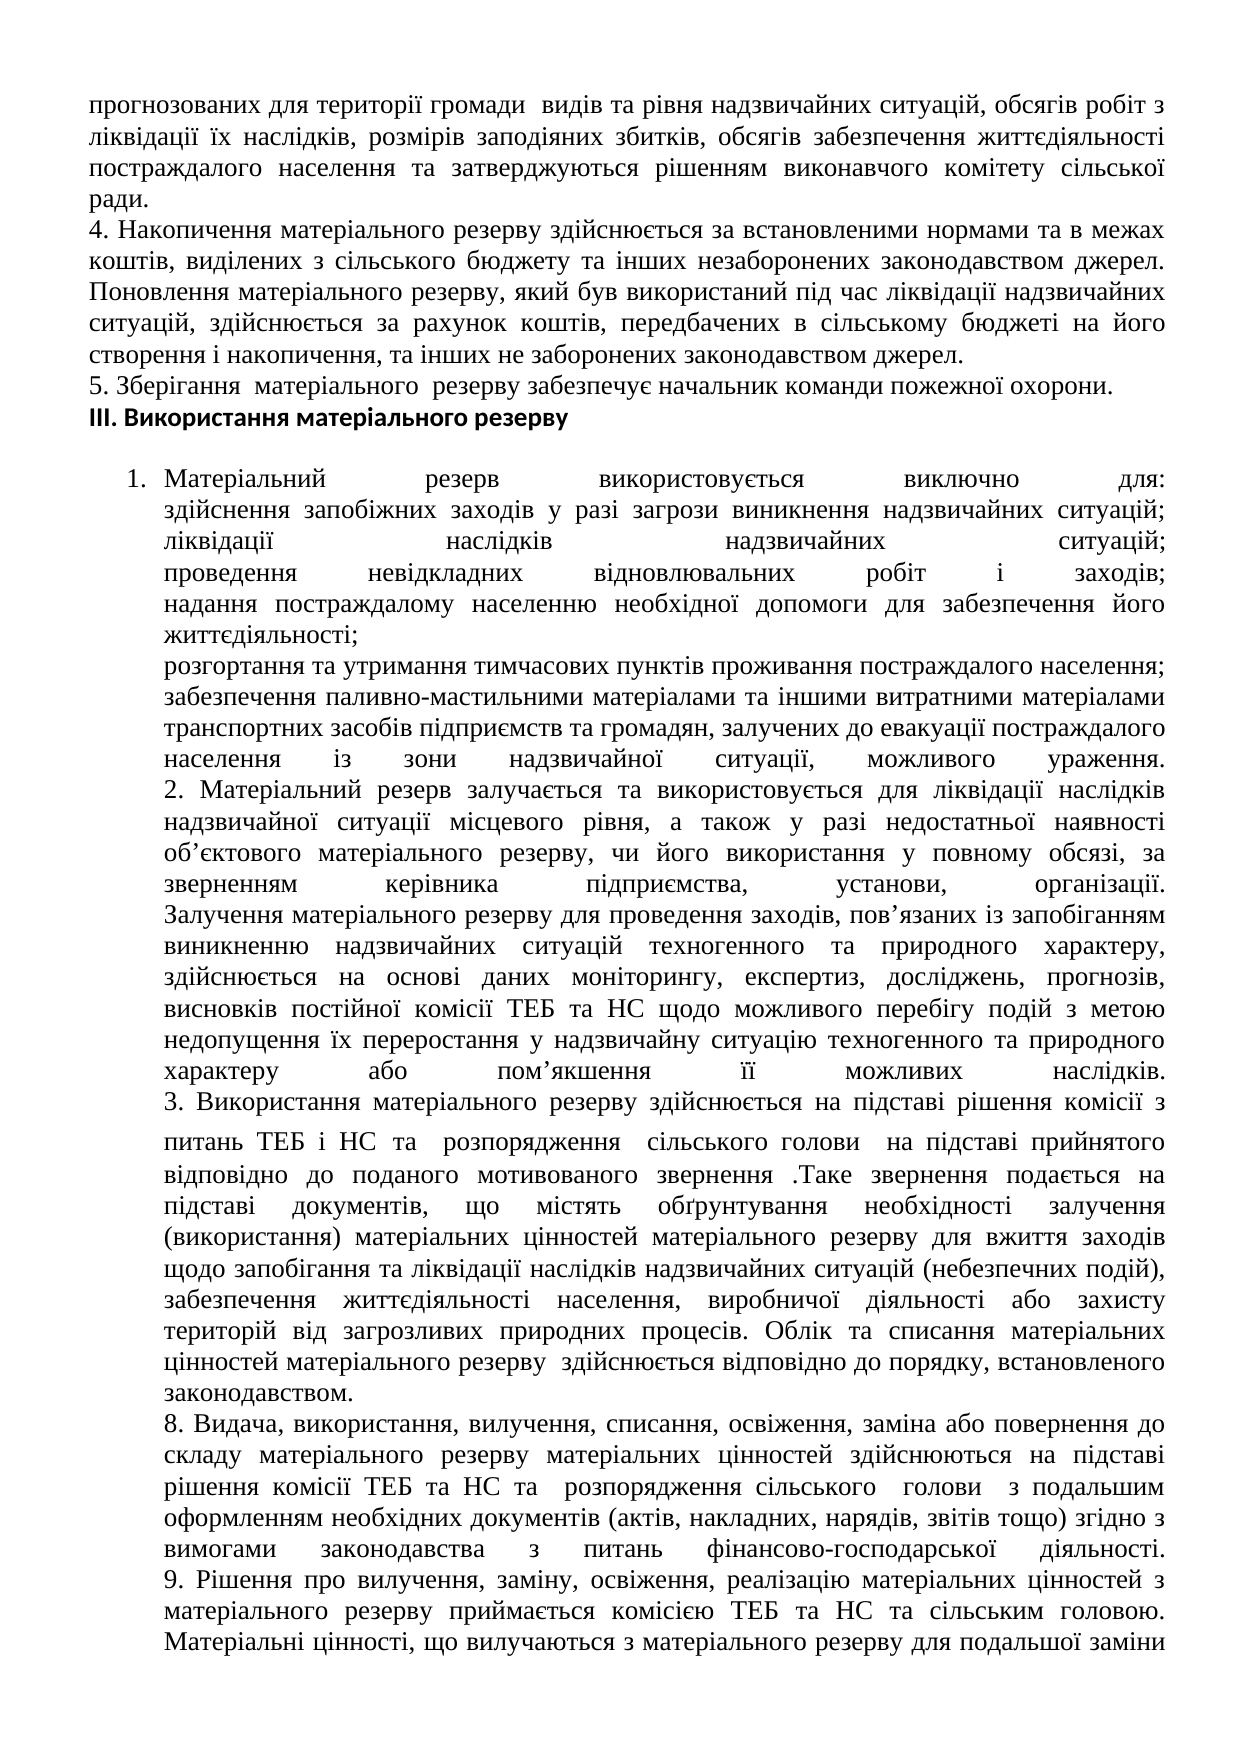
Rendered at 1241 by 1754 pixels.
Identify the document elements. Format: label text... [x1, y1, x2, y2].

text III. Використання матеріального резерву [89, 400, 1167, 433]
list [126, 462, 1167, 1657]
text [89, 88, 1167, 369]
text 5. Зберігання матеріального резерву забезпечує начальник команди пожежної охорони. [89, 369, 1167, 400]
